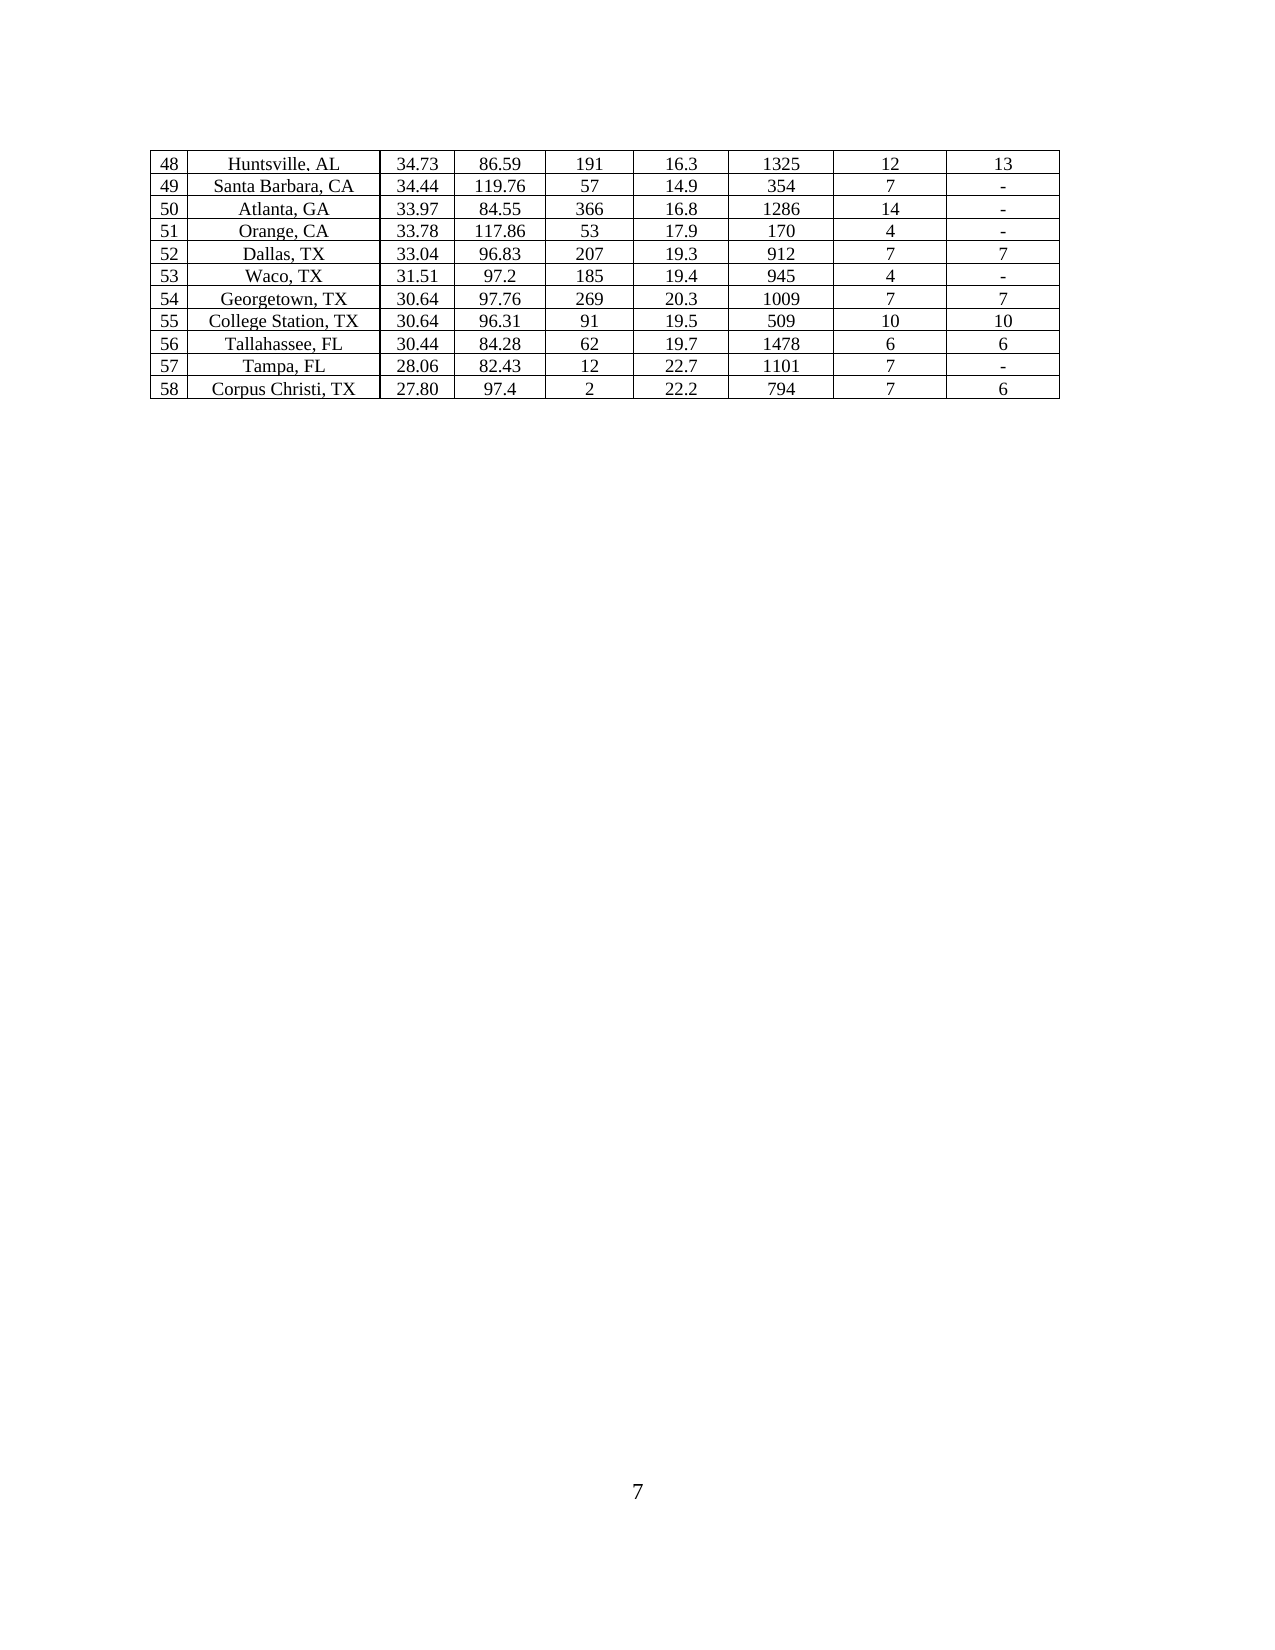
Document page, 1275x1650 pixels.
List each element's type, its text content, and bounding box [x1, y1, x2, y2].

table_cell 96.31 [455, 309, 545, 330]
table_cell 10 [947, 309, 1059, 330]
table_cell 33.78 [381, 219, 454, 240]
table_cell 17.9 [634, 219, 728, 240]
table_cell 207 [546, 241, 633, 262]
table_cell 7 [947, 241, 1059, 262]
table_cell 19.7 [634, 331, 728, 352]
table_cell 22.7 [634, 354, 728, 375]
table_cell 7 [834, 174, 946, 195]
table_cell 33.04 [381, 241, 454, 262]
table_cell 16.3 [634, 151, 728, 172]
table_cell 30.64 [381, 309, 454, 330]
table_cell 58 [151, 376, 187, 397]
table_cell 49 [151, 174, 187, 195]
table_cell Corpus Christi, TX [188, 376, 379, 397]
table_cell 51 [151, 219, 187, 240]
table_cell 86.59 [455, 151, 545, 172]
table_cell 2 [546, 376, 633, 397]
table_cell 12 [834, 151, 946, 172]
table_cell Tallahassee, FL [188, 331, 379, 352]
table_cell Huntsville, AL [188, 151, 379, 172]
table_cell College Station, TX [188, 309, 379, 330]
table_cell 170 [729, 219, 833, 240]
table_cell Dallas, TX [188, 241, 379, 262]
table_cell 84.28 [455, 331, 545, 352]
table_cell 1478 [729, 331, 833, 352]
table_cell 14.9 [634, 174, 728, 195]
table_cell - [947, 196, 1059, 217]
table_cell 34.73 [381, 151, 454, 172]
table_cell 20.3 [634, 286, 728, 307]
table_cell 22.2 [634, 376, 728, 397]
table_cell 30.44 [381, 331, 454, 352]
table_cell 62 [546, 331, 633, 352]
table_cell 185 [546, 264, 633, 285]
table_cell 509 [729, 309, 833, 330]
table_cell 269 [546, 286, 633, 307]
table_cell - [947, 264, 1059, 285]
table_cell 191 [546, 151, 633, 172]
table_cell 119.76 [455, 174, 545, 195]
table_cell 912 [729, 241, 833, 262]
table_cell 96.83 [455, 241, 545, 262]
table_cell 7 [834, 286, 946, 307]
table_cell 19.3 [634, 241, 728, 262]
table_cell 53 [546, 219, 633, 240]
table_cell 7 [947, 286, 1059, 307]
table_cell 28.06 [381, 354, 454, 375]
table_cell Tampa, FL [188, 354, 379, 375]
table_cell 34.44 [381, 174, 454, 195]
table_cell 945 [729, 264, 833, 285]
table_cell 16.8 [634, 196, 728, 217]
table_cell 354 [729, 174, 833, 195]
table_cell 366 [546, 196, 633, 217]
table_cell 7 [834, 241, 946, 262]
table_cell 55 [151, 309, 187, 330]
table_cell Santa Barbara, CA [188, 174, 379, 195]
table_cell 54 [151, 286, 187, 307]
table_cell 6 [947, 376, 1059, 397]
table_cell 82.43 [455, 354, 545, 375]
table_cell 4 [834, 264, 946, 285]
table_cell 52 [151, 241, 187, 262]
table_cell 48 [151, 151, 187, 172]
table_cell - [947, 354, 1059, 375]
table_cell Waco, TX [188, 264, 379, 285]
table_cell 1101 [729, 354, 833, 375]
table_cell 56 [151, 331, 187, 352]
table_cell 14 [834, 196, 946, 217]
table_cell 91 [546, 309, 633, 330]
table_cell 97.2 [455, 264, 545, 285]
table_cell 10 [834, 309, 946, 330]
table_cell Orange, CA [188, 219, 379, 240]
table_cell 31.51 [381, 264, 454, 285]
table_cell - [947, 174, 1059, 195]
table_cell 33.97 [381, 196, 454, 217]
table_cell 57 [546, 174, 633, 195]
table_cell 1009 [729, 286, 833, 307]
table_cell 6 [947, 331, 1059, 352]
table_cell 4 [834, 219, 946, 240]
table_cell 84.55 [455, 196, 545, 217]
table_cell 97.4 [455, 376, 545, 397]
table_cell 117.86 [455, 219, 545, 240]
table_cell 19.5 [634, 309, 728, 330]
table_cell 53 [151, 264, 187, 285]
table_cell 50 [151, 196, 187, 217]
table_cell 97.76 [455, 286, 545, 307]
table_cell Georgetown, TX [188, 286, 379, 307]
table_cell - [947, 219, 1059, 240]
table_cell 19.4 [634, 264, 728, 285]
table_cell 7 [834, 354, 946, 375]
table_cell 30.64 [381, 286, 454, 307]
table_cell 1325 [729, 151, 833, 172]
table_cell 12 [546, 354, 633, 375]
table_cell 6 [834, 331, 946, 352]
table_cell 27.80 [381, 376, 454, 397]
table_cell 7 [834, 376, 946, 397]
table_cell 13 [947, 151, 1059, 172]
table_cell Atlanta, GA [188, 196, 379, 217]
table_cell 57 [151, 354, 187, 375]
table_cell 1286 [729, 196, 833, 217]
table_cell 794 [729, 376, 833, 397]
